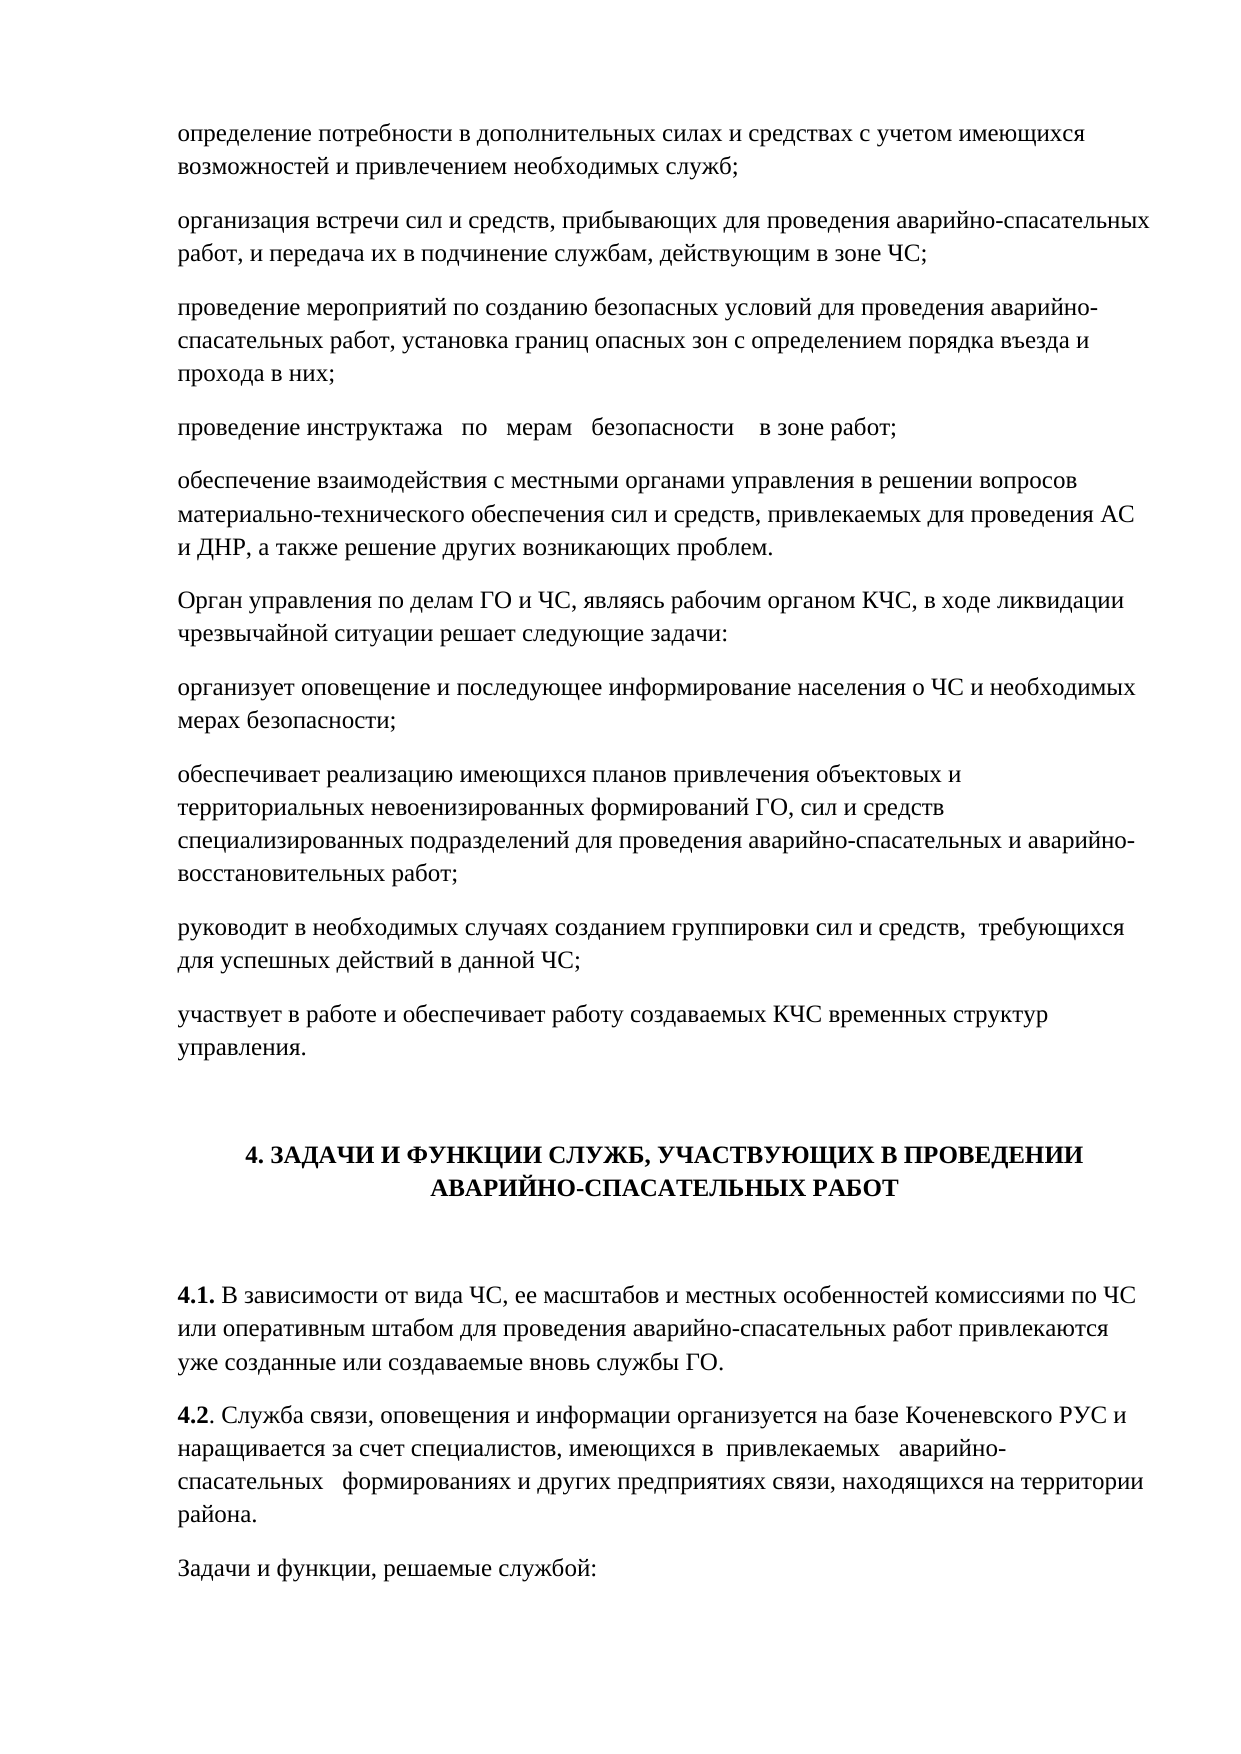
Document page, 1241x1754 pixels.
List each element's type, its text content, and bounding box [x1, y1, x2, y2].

text Задачи и функции, решаемые службой: [177, 1553, 1152, 1582]
text обеспечивает реализацию имеющихся планов привлечения объектовых и территориальных невоенизированных формирований ГО, сил и средств специализированных подразделений для проведения аварийно-спасательных и аварийно-восстановительных работ; [177, 759, 1152, 887]
text участвует в работе и обеспечивает работу создаваемых КЧС временных структур управления. [177, 999, 1152, 1061]
text проведение инструктажа по мерам безопасности в зоне работ; [177, 412, 1152, 441]
text организует оповещение и последующее информирование населения о ЧС и необходимых мерах безопасности; [177, 672, 1152, 734]
text определение потребности в дополнительных силах и средствах с учетом имеющихся возможностей и привлечением необходимых служб; [177, 118, 1152, 180]
text 4.2. Служба связи, оповещения и информации организуется на базе Коченевского РУС и наращивается за счет специалистов, имеющихся в привлекаемых аварийно-спасательных формированиях и других предприятиях связи, находящихся на территории района. [177, 1400, 1152, 1528]
text руководит в необходимых случаях созданием группировки сил и средств, требующихся для успешных действий в данной ЧС; [177, 912, 1152, 974]
text обеспечение взаимодействия с местными органами управления в решении вопросов материально-технического обеспечения сил и средств, привлекаемых для проведения АС и ДНР, а также решение других возникающих проблем. [177, 466, 1152, 560]
text 4. ЗАДАЧИ И ФУНКЦИИ СЛУЖБ, УЧАСТВУЮЩИХ В ПРОВЕДЕНИИ АВАРИЙНО-СПАСАТЕЛЬНЫХ РАБОТ [177, 1140, 1152, 1202]
text 4.1. В зависимости от вида ЧС, ее масштабов и местных особенностей комиссиями по ЧС или оперативным штабом для проведения аварийно-спасательных работ привлекаются уже созданные или создаваемые вновь службы ГО. [177, 1281, 1152, 1375]
text Орган управления по делам ГО и ЧС, являясь рабочим органом КЧС, в ходе ликвидации чрезвычайной ситуации решает следующие задачи: [177, 586, 1152, 647]
text организация встречи сил и средств, прибывающих для проведения аварийно-спасательных работ, и передача их в подчинение службам, действующим в зоне ЧС; [177, 205, 1152, 267]
text проведение мероприятий по созданию безопасных условий для проведения аварийно-спасательных работ, установка границ опасных зон с определением порядка въезда и прохода в них; [177, 292, 1152, 387]
